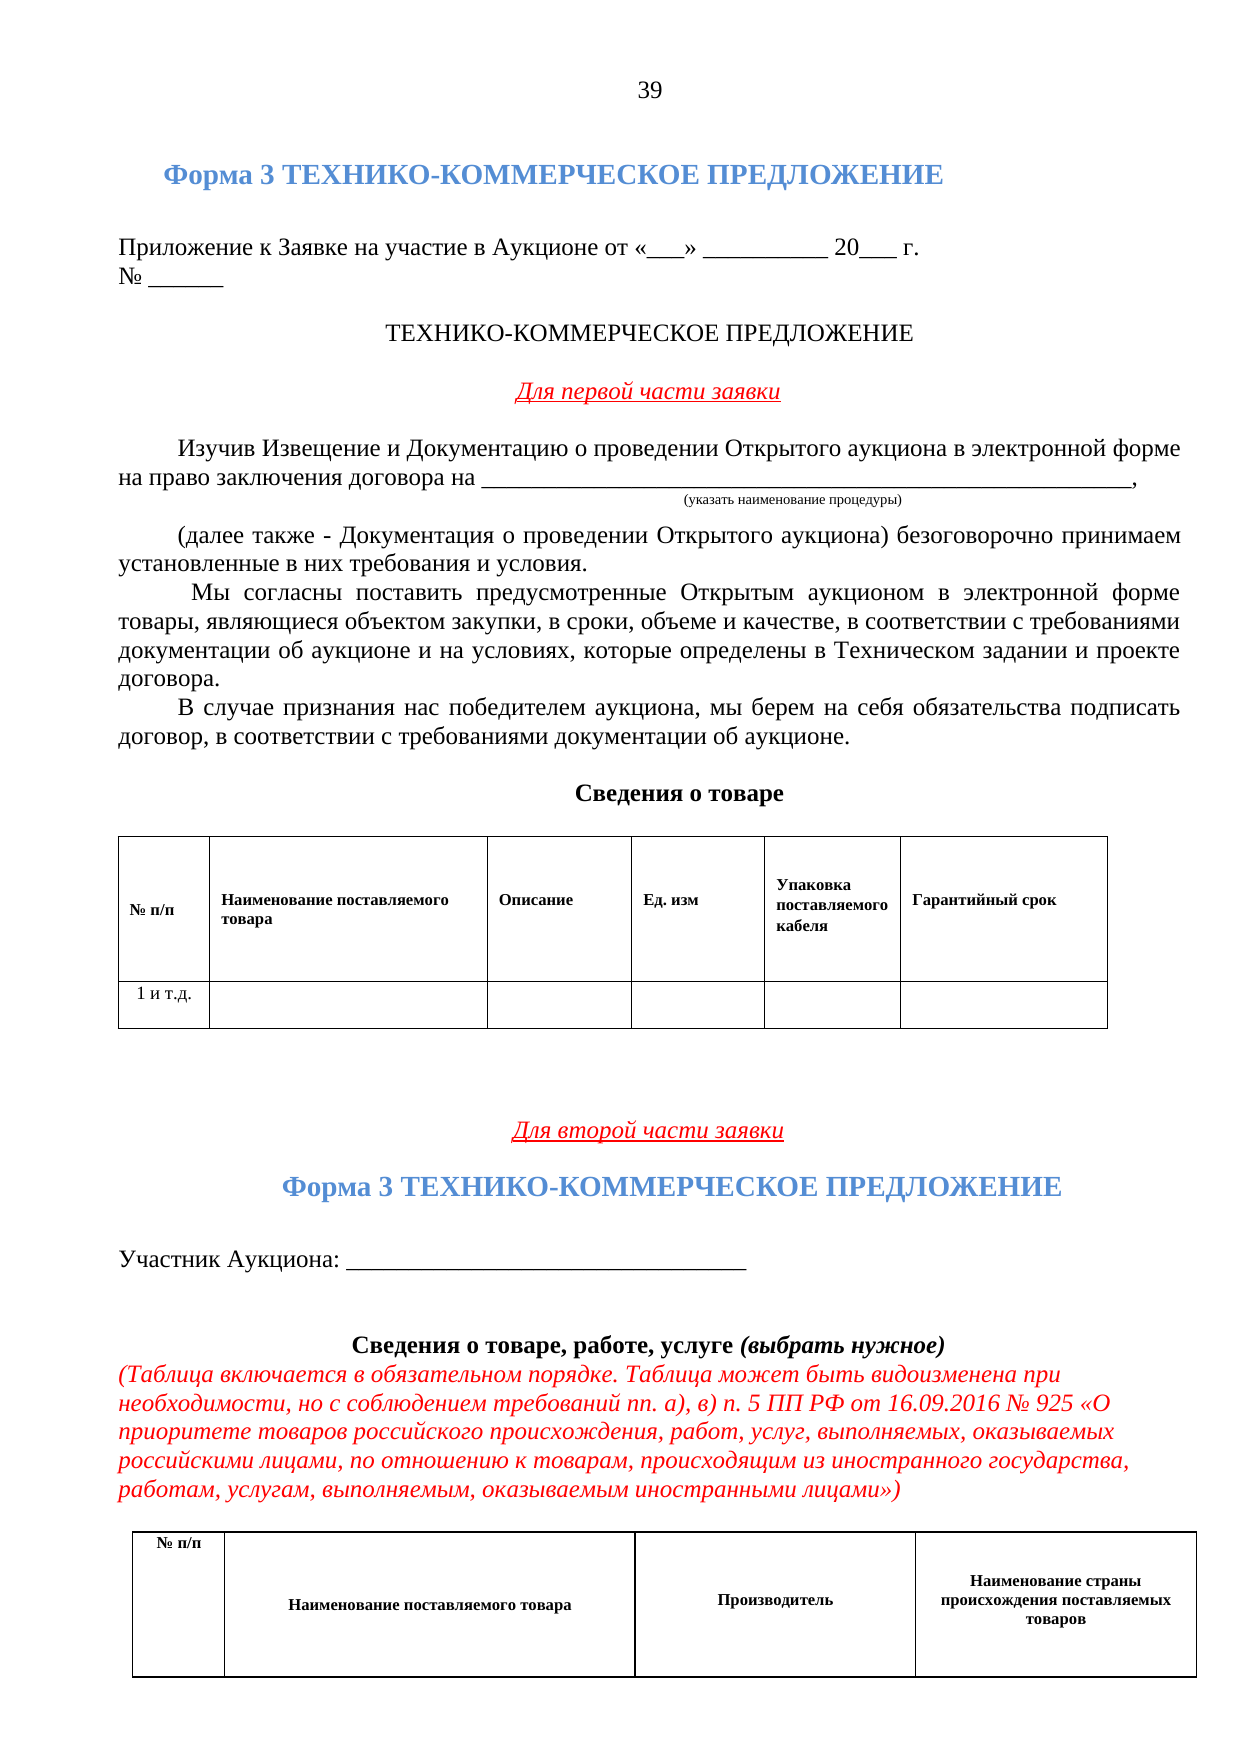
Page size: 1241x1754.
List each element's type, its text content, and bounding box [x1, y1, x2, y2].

table_header Упаковка поставляемого кабеля [765, 837, 900, 981]
table_header Eд. изм [632, 837, 764, 981]
text Сведения о товаре [118, 778, 1181, 807]
table_header Наименование поставляемого товара [225, 1533, 634, 1676]
table_header Наименование страны происхождения поставляемых товаров [916, 1533, 1196, 1676]
text Форма 3 ТЕХНИКО-КОММЕРЧЕСКОЕ ПРЕДЛОЖЕНИЕ [163, 1169, 1181, 1203]
table_cell [632, 982, 764, 1028]
text ТЕХНИКО-КОММЕРЧЕСКОЕ ПРЕДЛОЖЕНИЕ [118, 318, 1181, 347]
text Сведения о товаре, работе, услуге (выбрать нужное) [118, 1330, 1181, 1359]
text (Таблица включается в обязательном порядке. Таблица может быть видоизменена при необходимости, но с соблюдением требований пп. а), в) п. 5 ПП РФ от 16.09.2016 № 925 «О приоритете товаров российского происхождения, работ, услуг, выполняемых, оказываемых российскими лицами, по отношению к товарам, происходящим из иностранного государства, работам, услугам, выполняемым, оказываемым иностранными лицами») [118, 1359, 1181, 1503]
table_header Производитель [636, 1533, 915, 1676]
table_cell [901, 982, 1107, 1028]
table_cell 1 и т.д. [119, 982, 209, 1028]
text Для первой части заявки [118, 376, 1181, 405]
text В случае признания нас победителем аукциона, мы берем на себя обязательства подписать договор, в соответствии с требованиями документации об аукционе. [118, 692, 1181, 750]
table_header Гарантийный срок [901, 837, 1107, 981]
table_header № п/п [133, 1533, 224, 1676]
text Для второй части заявки [118, 1115, 1181, 1144]
table_cell [488, 982, 631, 1028]
table_header № п/п [119, 837, 209, 981]
table_header Наименование поставляемого товара [210, 837, 487, 981]
text (указать наименование процедуры) [118, 491, 1181, 520]
text Приложение к Заявке на участие в Аукционе от «___» __________ 20___ г. [118, 232, 1181, 261]
text № ______ [118, 261, 1181, 290]
text (далее также - Документация о проведении Открытого аукциона) безоговорочно принимаем установленные в них требования и условия. [118, 520, 1181, 577]
table_header Описание [488, 837, 631, 981]
text Участник Аукциона: ________________________________ [118, 1244, 1181, 1273]
table_cell [765, 982, 900, 1028]
text Изучив Извещение и Документацию о проведении Открытого аукциона в электронной форме на право заключения договора на ____________________________________________________, [118, 433, 1181, 491]
table_cell [210, 982, 487, 1028]
text Мы согласны поставить предусмотренные Открытым аукционом в электронной форме товары, являющиеся объектом закупки, в сроки, объеме и качестве, в соответствии с требованиями документации об аукционе и на условиях, которые определены в Техническом задании и проекте договора. [118, 577, 1181, 692]
text Форма 3 ТЕХНИКО-КОММЕРЧЕСКОЕ ПРЕДЛОЖЕНИЕ [163, 157, 1181, 191]
